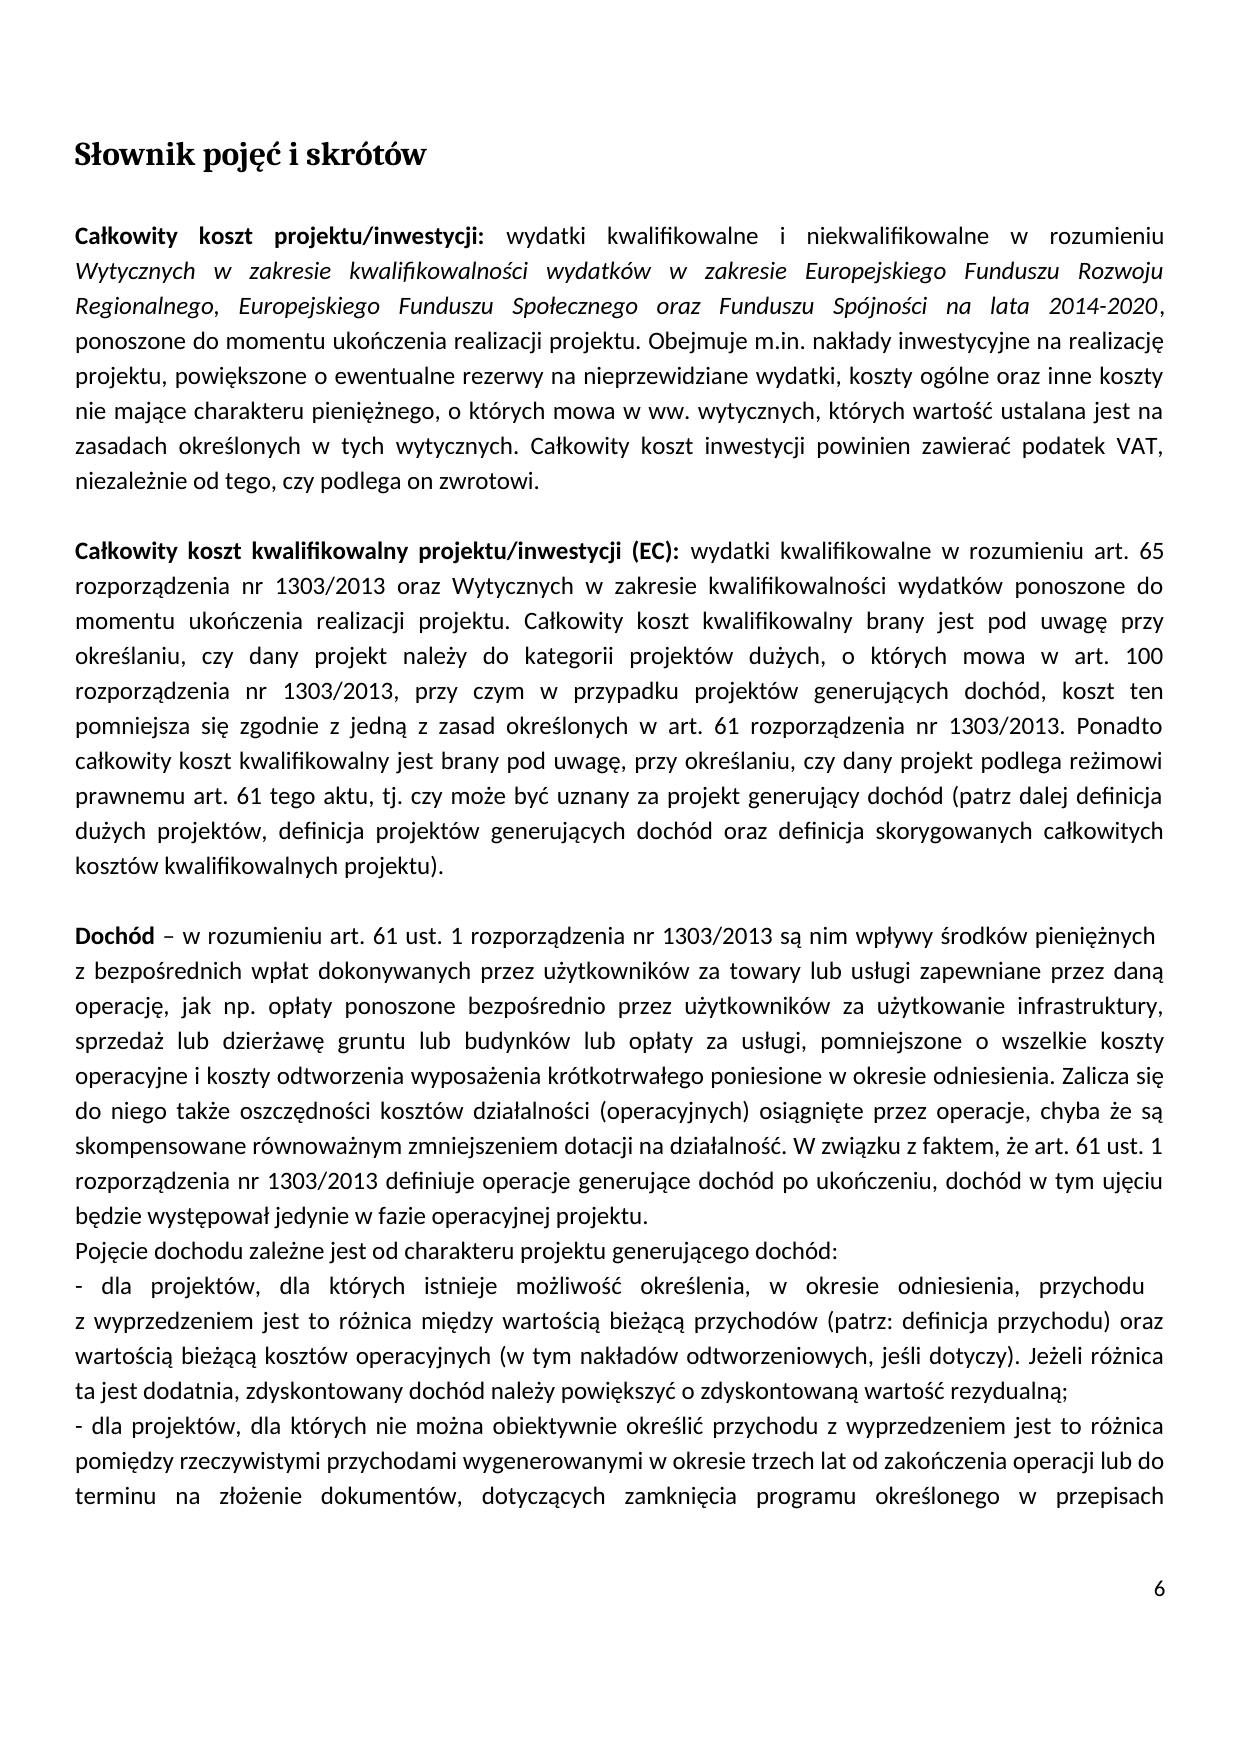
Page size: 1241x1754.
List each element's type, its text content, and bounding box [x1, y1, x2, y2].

text - dla projektów, dla których istnieje możliwość określenia, w okresie odniesienia, przychodu z wyprzedzeniem jest to różnica między wartością bieżącą przychodów (patrz: definicja przychodu) oraz wartością bieżącą kosztów operacyjnych (w tym nakładów odtworzeniowych, jeśli dotyczy). Jeżeli różnica ta jest dodatnia, zdyskontowany dochód należy powiększyć o zdyskontowaną wartość rezydualną; [75, 1270, 1165, 1406]
text Całkowity koszt projektu/inwestycji: wydatki kwalifikowalne i niekwalifikowalne w rozumieniu Wytycznych w zakresie kwalifikowalności wydatków w zakresie Europejskiego Funduszu Rozwoju Regionalnego, Europejskiego Funduszu Społecznego oraz Funduszu Spójności na lata 2014-2020, ponoszone do momentu ukończenia realizacji projektu. Obejmuje m.in. nakłady inwestycyjne na realizację projektu, powiększone o ewentualne rezerwy na nieprzewidziane wydatki, koszty ogólne oraz inne koszty nie mające charakteru pieniężnego, o których mowa w ww. wytycznych, których wartość ustalana jest na zasadach określonych w tych wytycznych. Całkowity koszt inwestycji powinien zawierać podatek VAT, niezależnie od tego, czy podlega on zwrotowi. [75, 220, 1165, 496]
text Całkowity koszt kwalifikowalny projektu/inwestycji (EC): wydatki kwalifikowalne w rozumieniu art. 65 rozporządzenia nr 1303/2013 oraz Wytycznych w zakresie kwalifikowalności wydatków ponoszone do momentu ukończenia realizacji projektu. Całkowity koszt kwalifikowalny brany jest pod uwagę przy określaniu, czy dany projekt należy do kategorii projektów dużych, o których mowa w art. 100 rozporządzenia nr 1303/2013, przy czym w przypadku projektów generujących dochód, koszt ten pomniejsza się zgodnie z jedną z zasad określonych w art. 61 rozporządzenia nr 1303/2013. Ponadto całkowity koszt kwalifikowalny jest brany pod uwagę, przy określaniu, czy dany projekt podlega reżimowi prawnemu art. 61 tego aktu, tj. czy może być uznany za projekt generujący dochód (patrz dalej definicja dużych projektów, definicja projektów generujących dochód oraz definicja skorygowanych całkowitych kosztów kwalifikowalnych projektu). [75, 535, 1165, 881]
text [75, 1410, 1165, 1511]
subtitle Słownik pojęć i skrótów [75, 135, 1165, 173]
text Pojęcie dochodu zależne jest od charakteru projektu generującego dochód: [75, 1235, 1165, 1266]
text Dochód – w rozumieniu art. 61 ust. 1 rozporządzenia nr 1303/2013 są nim wpływy środków pieniężnych z bezpośrednich wpłat dokonywanych przez użytkowników za towary lub usługi zapewniane przez daną operację, jak np. opłaty ponoszone bezpośrednio przez użytkowników za użytkowanie infrastruktury, sprzedaż lub dzierżawę gruntu lub budynków lub opłaty za usługi, pomniejszone o wszelkie koszty operacyjne i koszty odtworzenia wyposażenia krótkotrwałego poniesione w okresie odniesienia. Zalicza się do niego także oszczędności kosztów działalności (operacyjnych) osiągnięte przez operacje, chyba że są skompensowane równoważnym zmniejszeniem dotacji na działalność. W związku z faktem, że art. 61 ust. 1 rozporządzenia nr 1303/2013 definiuje operacje generujące dochód po ukończeniu, dochód w tym ujęciu będzie występował jedynie w fazie operacyjnej projektu. [75, 920, 1165, 1231]
